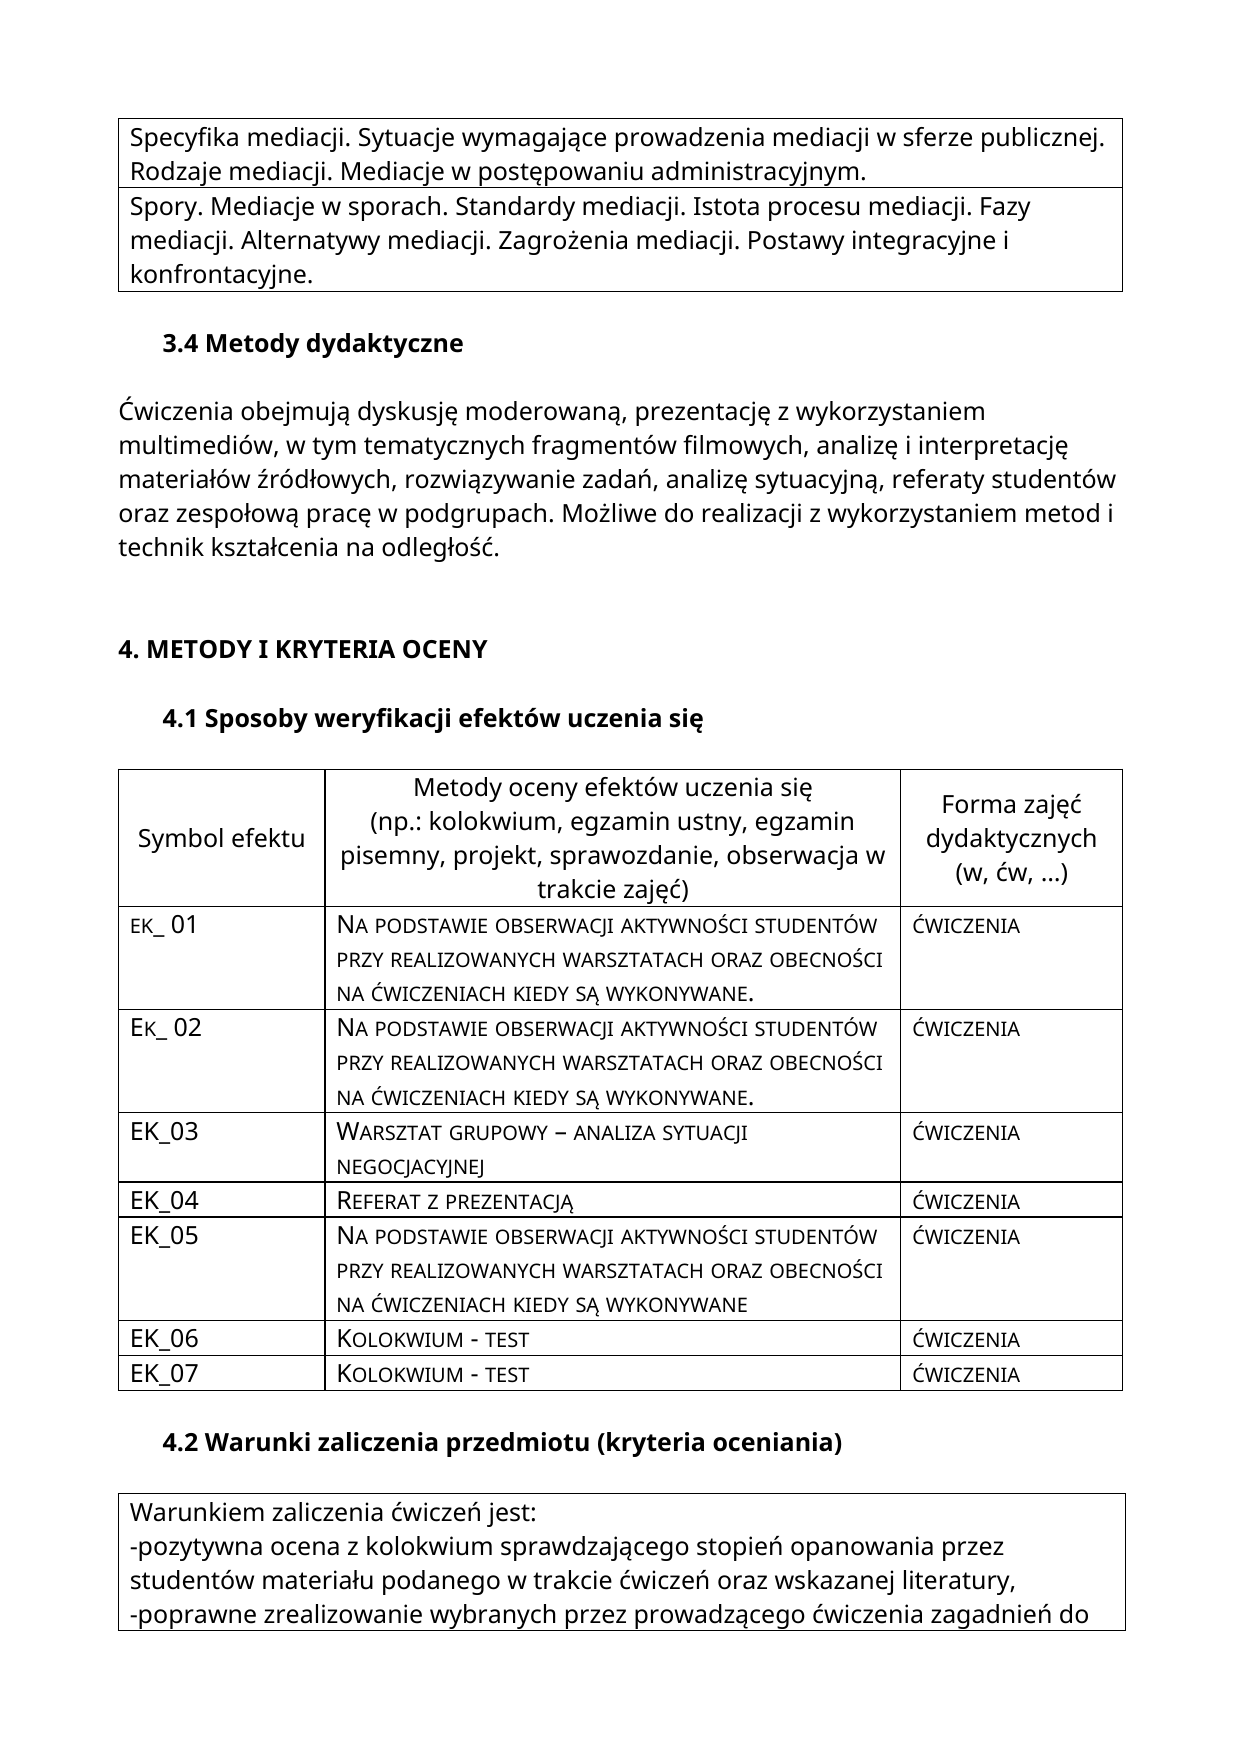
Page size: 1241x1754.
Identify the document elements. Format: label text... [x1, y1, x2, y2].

table_header Symbol efektu [119, 770, 324, 906]
table_cell Warsztat grupowy – analiza sytuacji negocjacyjnej [326, 1113, 900, 1181]
table_header Metody oceny efektów uczenia się (np.: kolokwium, egzamin ustny, egzamin pisemny, projekt, sprawozdanie, obserwacja w trakcie zajęć) [326, 770, 900, 906]
table_cell ćwiczenia [901, 907, 1122, 1009]
text 4.2 Warunki zaliczenia przedmiotu (kryteria oceniania) [162, 1425, 1122, 1459]
table_header Forma zajęć dydaktycznych (w, ćw, …) [901, 770, 1122, 906]
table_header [119, 1494, 1125, 1630]
table_cell Kolokwium - test [326, 1356, 900, 1390]
text 4. METODY I KRYTERIA OCENY [118, 632, 1122, 666]
table_cell Na podstawie obserwacji aktywności studentów przy realizowanych warsztatach oraz obecności na ćwiczeniach kiedy są wykonywane. [326, 907, 900, 1009]
text 3.4 Metody dydaktyczne [162, 326, 1122, 360]
table_cell ćwiczenia [901, 1356, 1122, 1390]
table_cell ćwiczenia [901, 1113, 1122, 1181]
table_cell Referat z prezentacją [326, 1183, 900, 1216]
table_cell EK_04 [119, 1183, 324, 1216]
table_cell ćwiczenia [901, 1010, 1122, 1112]
table_cell Ek_ 02 [119, 1010, 324, 1112]
table_cell Specyfika mediacji. Sytuacje wymagające prowadzenia mediacji w sferze publicznej. Rodzaje mediacji. Mediacje w postępowaniu administracyjnym. [119, 119, 1122, 187]
table_cell ek_ 01 [119, 907, 324, 1009]
table_cell Na podstawie obserwacji aktywności studentów przy realizowanych warsztatach oraz obecności na ćwiczeniach kiedy są wykonywane [326, 1218, 900, 1320]
table_cell Kolokwium - test [326, 1321, 900, 1355]
table_cell EK_03 [119, 1113, 324, 1181]
table_cell EK_07 [119, 1356, 324, 1390]
table_cell ćwiczenia [901, 1218, 1122, 1320]
text 4.1 Sposoby weryfikacji efektów uczenia się [162, 700, 1122, 734]
table_cell ćwiczenia [901, 1183, 1122, 1216]
table_cell EK_05 [119, 1218, 324, 1320]
table_cell Na podstawie obserwacji aktywności studentów przy realizowanych warsztatach oraz obecności na ćwiczeniach kiedy są wykonywane. [326, 1010, 900, 1112]
text Ćwiczenia obejmują dyskusję moderowaną, prezentację z wykorzystaniem multimediów, w tym tematycznych fragmentów filmowych, analizę i interpretację materiałów źródłowych, rozwiązywanie zadań, analizę sytuacyjną, referaty studentów oraz zespołową pracę w podgrupach. Możliwe do realizacji z wykorzystaniem metod i technik kształcenia na odległość. [118, 394, 1122, 564]
table_cell ćwiczenia [901, 1321, 1122, 1355]
table_cell Spory. Mediacje w sporach. Standardy mediacji. Istota procesu mediacji. Fazy mediacji. Alternatywy mediacji. Zagrożenia mediacji. Postawy integracyjne i konfrontacyjne. [119, 188, 1122, 291]
table_cell EK_06 [119, 1321, 324, 1355]
